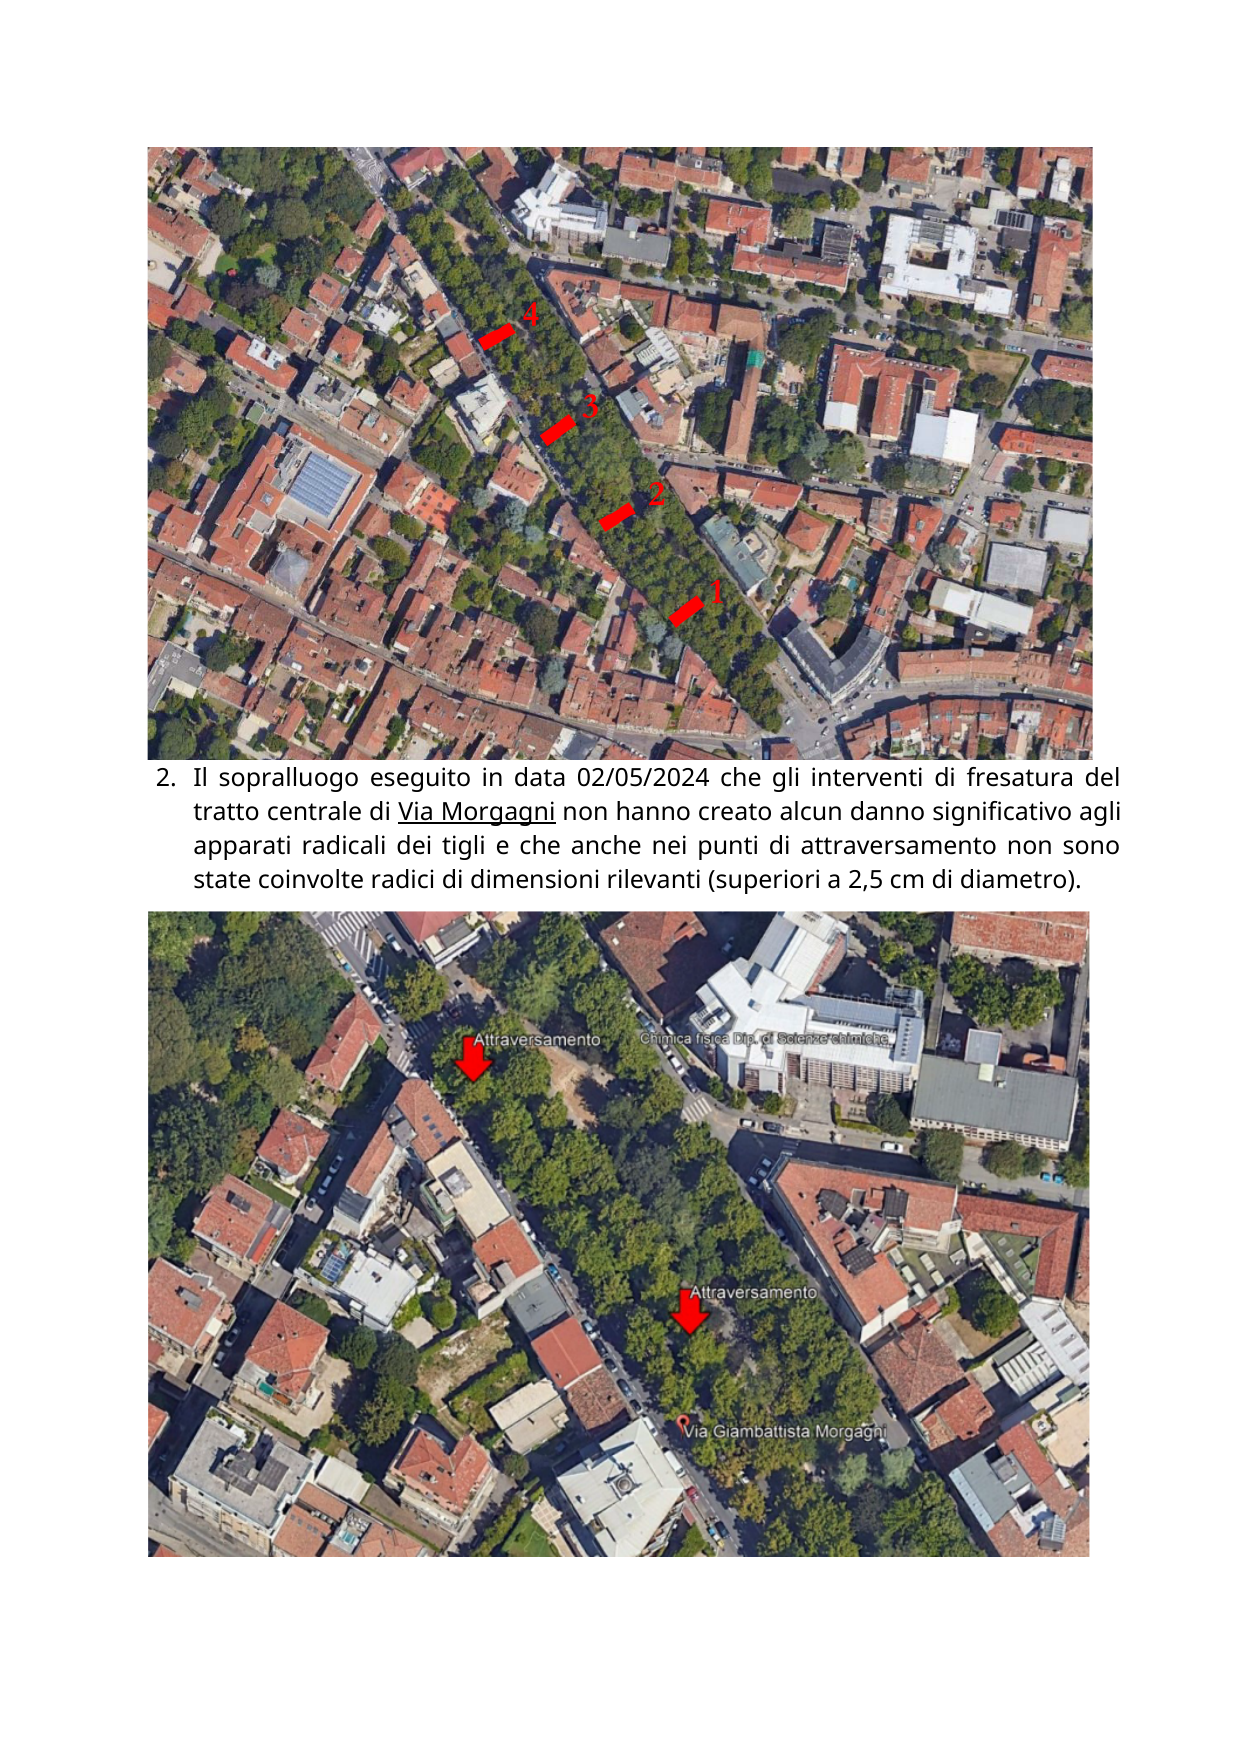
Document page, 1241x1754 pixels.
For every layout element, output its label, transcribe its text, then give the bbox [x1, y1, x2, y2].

picture [147, 147, 1093, 760]
list Il sopralluogo eseguito in data 02/05/2024 che gli interventi di fresatura del tratto centrale di Via Morgagni non hanno creato alcun danno significativo agli apparati radicali dei tigli e che anche nei punti di attraversamento non sono state coinvolte radici di dimensioni rilevanti (superiori a 2,5 cm di diametro). [156, 759, 1122, 896]
picture [147, 908, 1093, 1557]
